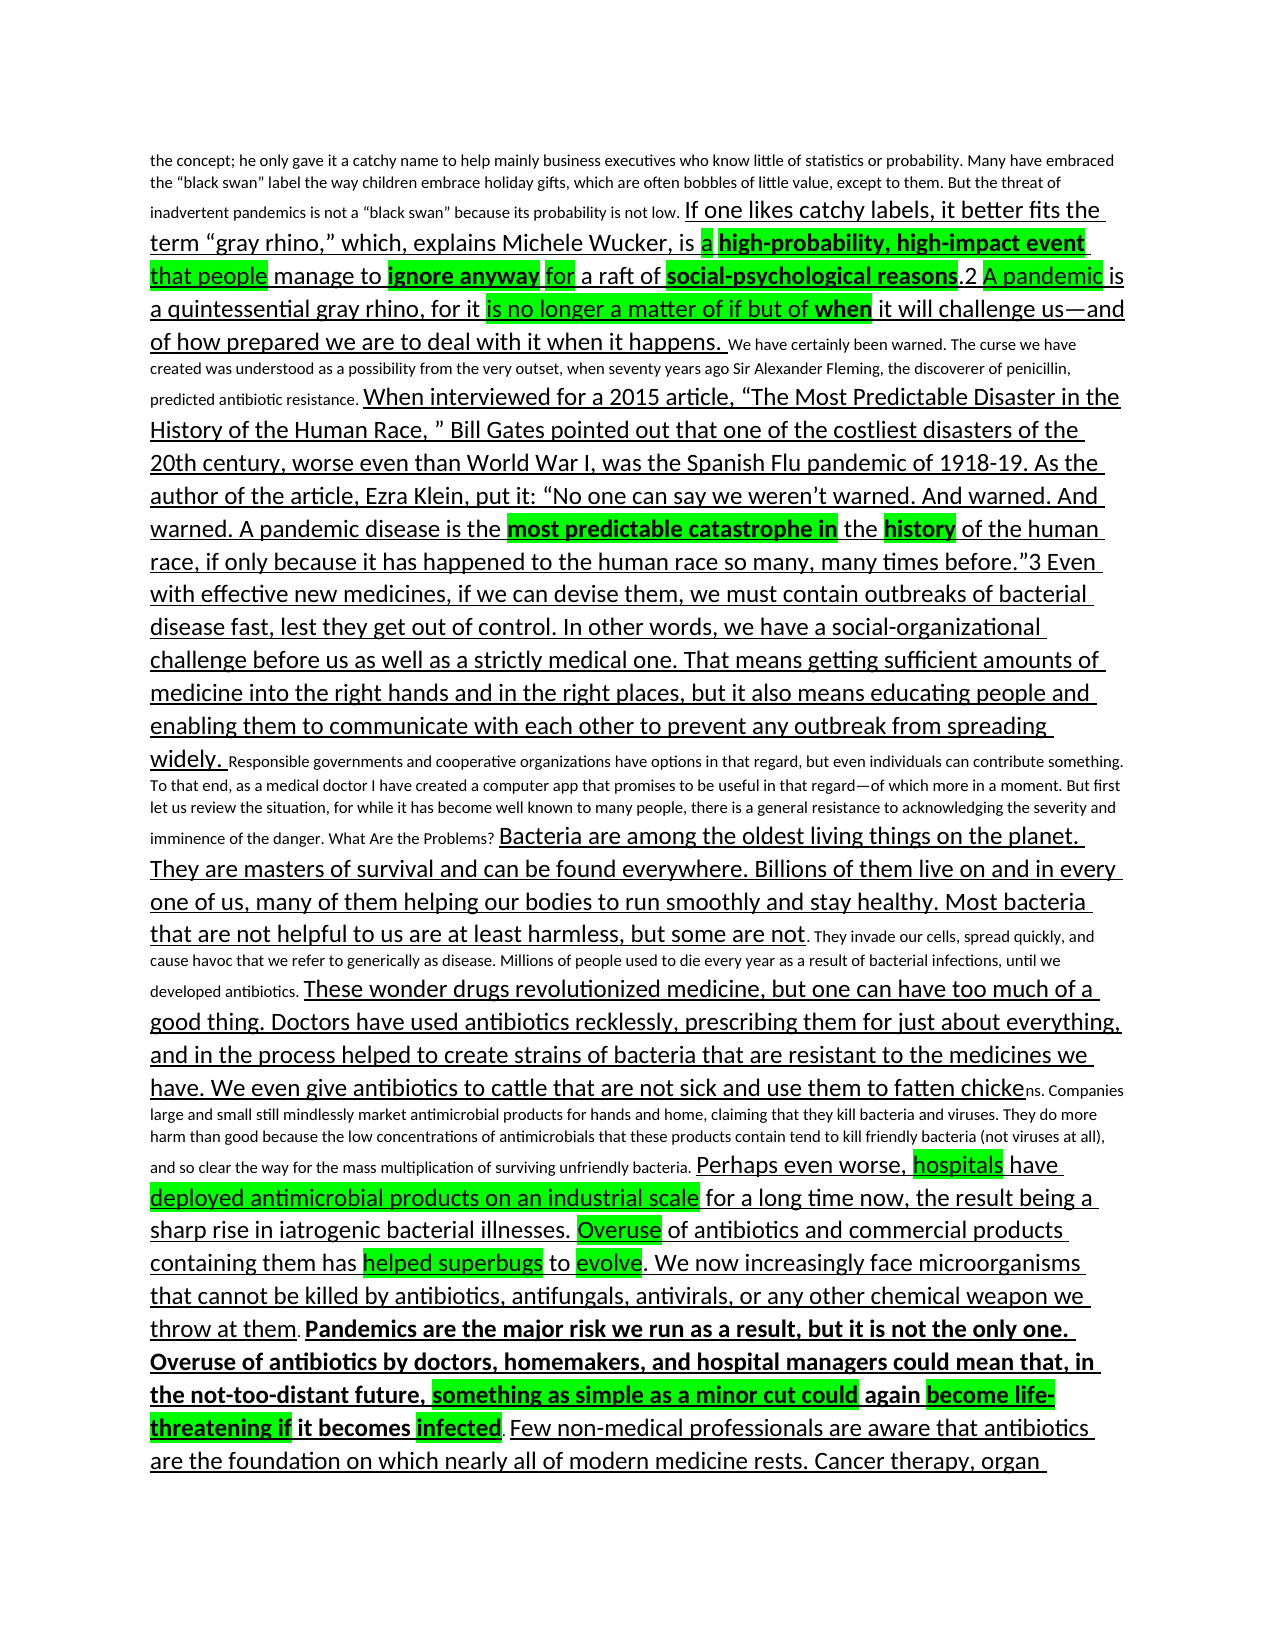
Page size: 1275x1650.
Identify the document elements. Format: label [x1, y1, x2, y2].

text [150, 321, 1125, 1476]
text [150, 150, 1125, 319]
